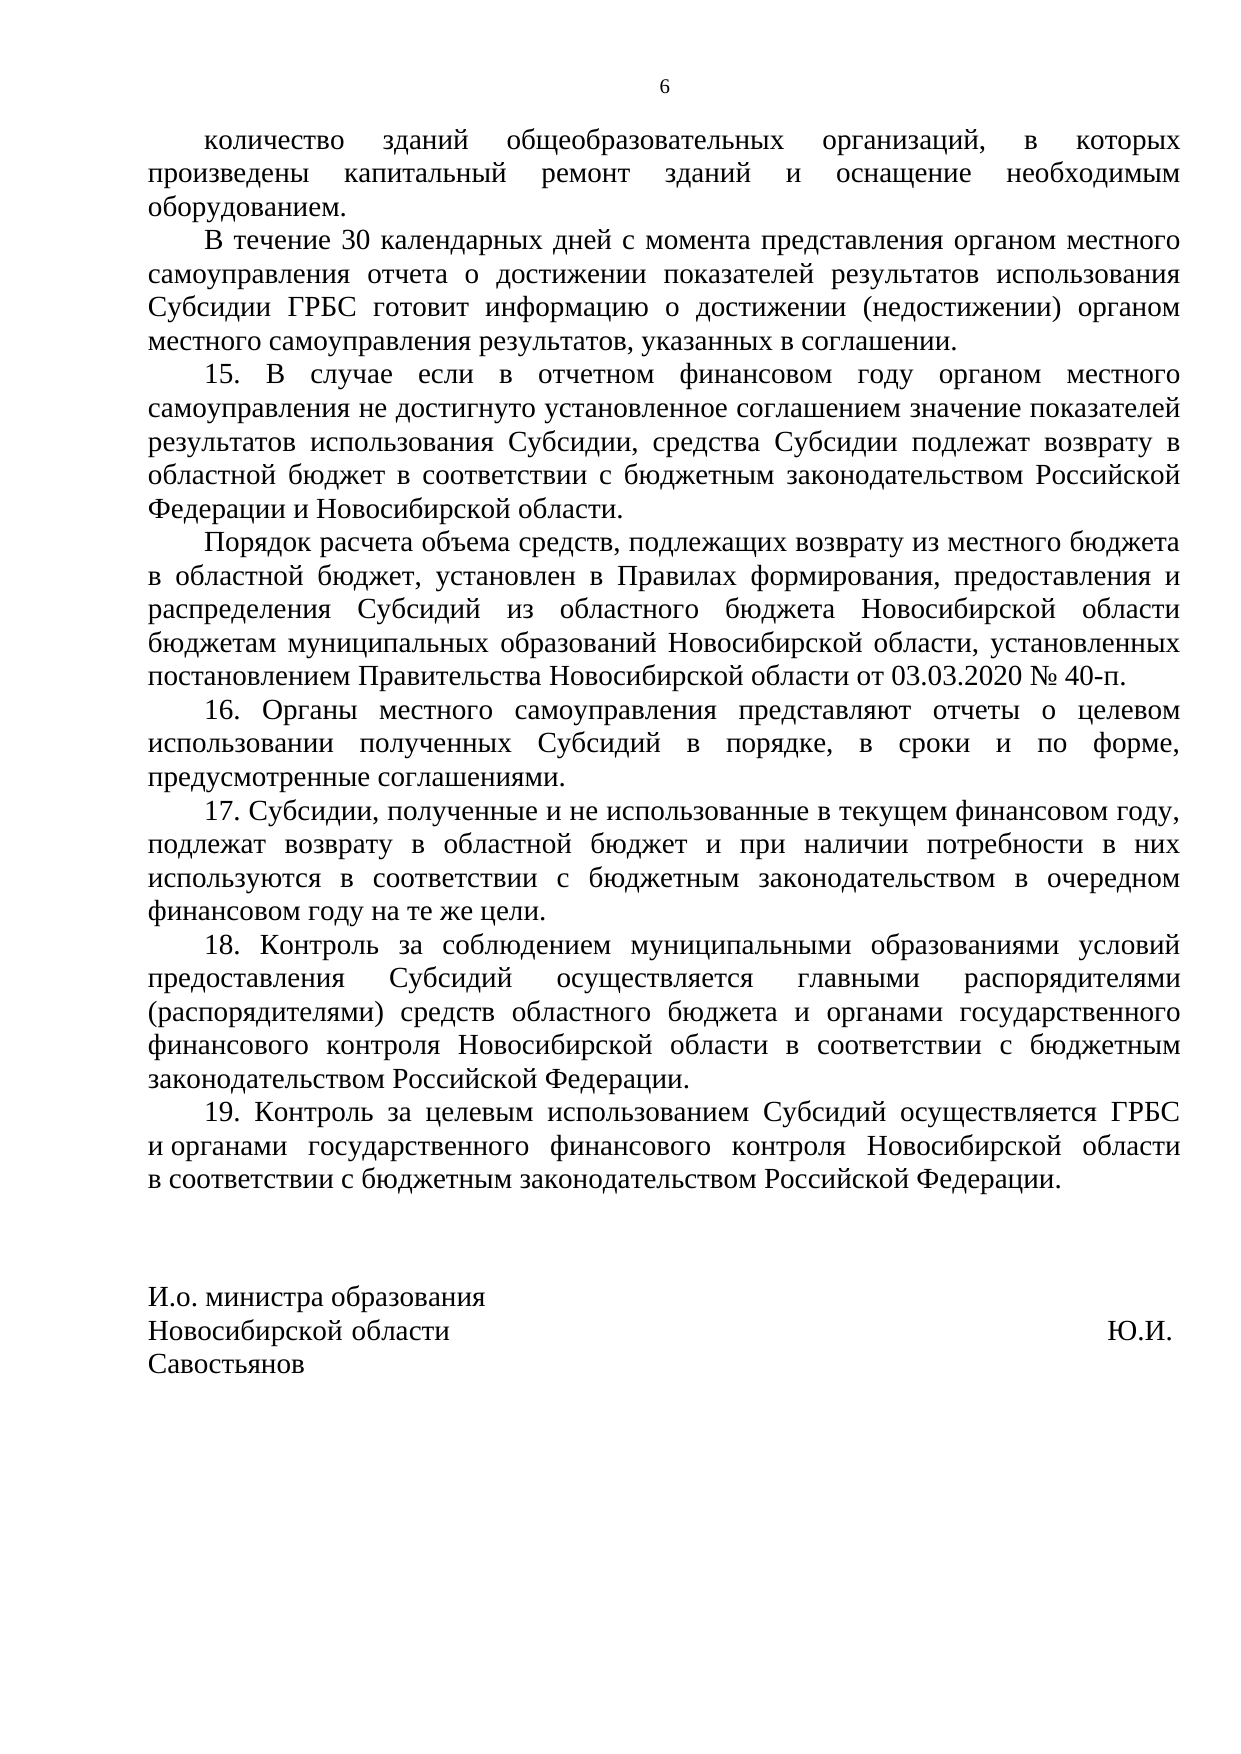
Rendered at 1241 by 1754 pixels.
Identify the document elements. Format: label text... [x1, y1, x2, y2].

text 17. Субсидии, полученные и не использованные в текущем финансовом году, подлежат возврату в областной бюджет и при наличии потребности в них используются в соответствии с бюджетным законодательством в очередном финансовом году на те же цели. [148, 793, 1181, 927]
text И.о. министра образования [148, 1279, 1181, 1313]
text количество зданий общеобразовательных организаций, в которых произведены капитальный ремонт зданий и оснащение необходимым оборудованием. [148, 122, 1181, 222]
text 15. В случае если в отчетном финансовом году органом местного самоуправления не достигнуто установленное соглашением значение показателей результатов использования Субсидии, средства Субсидии подлежат возврату в областной бюджет в соответствии с бюджетным законодательством Российской Федерации и Новосибирской области. [148, 357, 1181, 524]
text Новосибирской области Ю.И. Савостьянов [148, 1313, 1181, 1380]
text 19. Контроль за целевым использованием Субсидий осуществляется ГРБС и органами государственного финансового контроля Новосибирской области в соответствии с бюджетным законодательством Российской Федерации. [148, 1094, 1181, 1195]
text 18. Контроль за соблюдением муниципальными образованиями условий предоставления Субсидий осуществляется главными распорядителями (распорядителями) средств областного бюджета и органами государственного финансового контроля Новосибирской области в соответствии с бюджетным законодательством Российской Федерации. [148, 927, 1181, 1094]
text В течение 30 календарных дней с момента представления органом местного самоуправления отчета о достижении показателей результатов использования Субсидии ГРБС готовит информацию о достижении (недостижении) органом местного самоуправления результатов, указанных в соглашении. [148, 222, 1181, 357]
text Порядок расчета объема средств, подлежащих возврату из местного бюджета в областной бюджет, установлен в Правилах формирования, предоставления и распределения Субсидий из областного бюджета Новосибирской области бюджетам муниципальных образований Новосибирской области, установленных постановлением Правительства Новосибирской области от 03.03.2020 № 40-п. [148, 524, 1181, 692]
text 16. Органы местного самоуправления представляют отчеты о целевом использовании полученных Субсидий в порядке, в сроки и по форме, предусмотренные соглашениями. [148, 692, 1181, 793]
